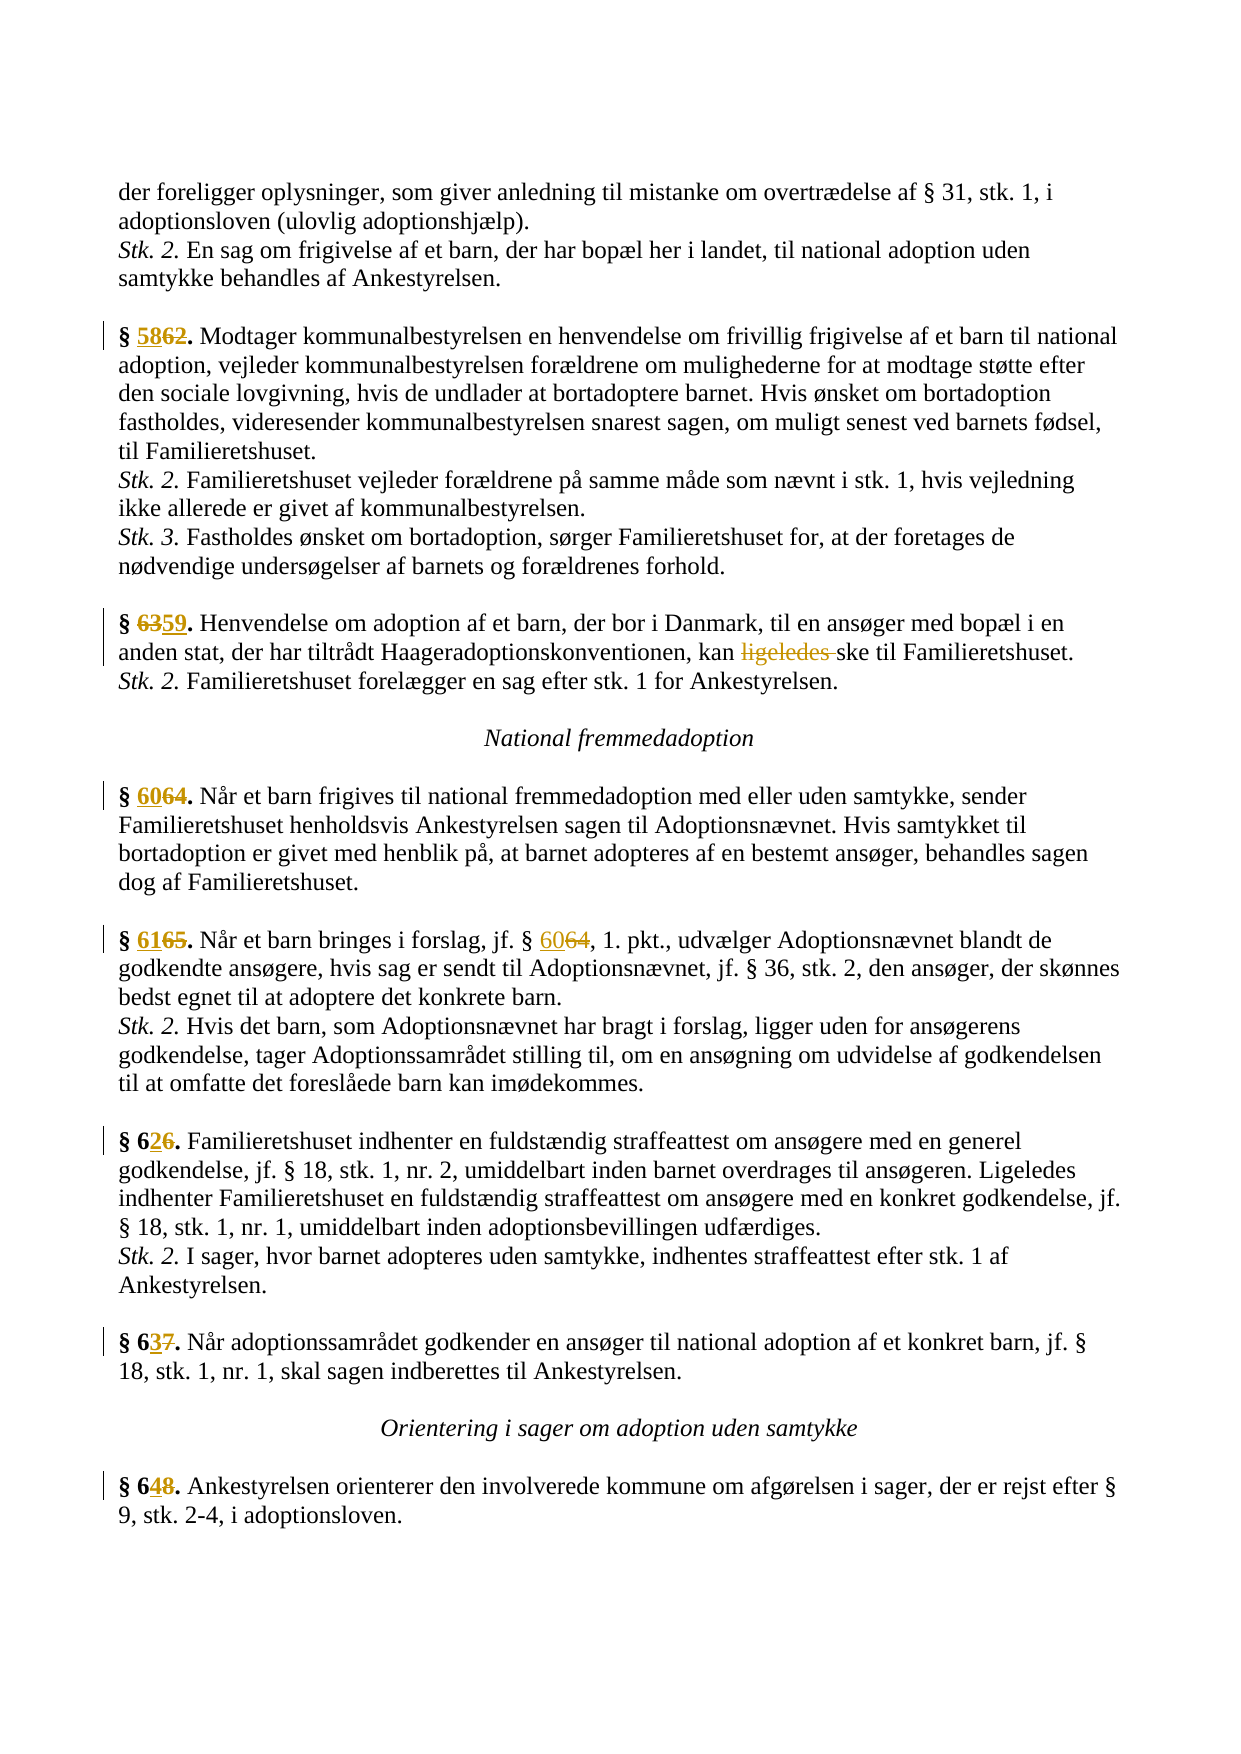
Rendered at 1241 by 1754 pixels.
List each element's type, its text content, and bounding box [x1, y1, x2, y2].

text § . Når et barn frigives til national fremmedadoption med eller uden samtykke, sender Familieretshuset henholdsvis Ankestyrelsen sagen til Adoptionsnævnet. Hvis samtykket til bortadoption er givet med henblik på, at barnet adopteres af en bestemt ansøger, behandles sagen dog af Familieretshuset. [118, 781, 1122, 896]
text Stk. 2. Hvis det barn, som Adoptionsnævnet har bragt i forslag, ligger uden for ansøgerens godkendelse, tager Adoptionssamrådet stilling til, om en ansøgning om udvidelse af godkendelsen til at omfatte det foreslåede barn kan imødekommes. [118, 1011, 1122, 1097]
text § . Henvendelse om adoption af et barn, der bor i Danmark, til en ansøger med bopæl i en anden stat, der har tiltrådt Haageradoptionskonventionen, kan ske til Familieretshuset. [118, 608, 1122, 666]
text § 6. Ankestyrelsen orienterer den involverede kommune om afgørelsen i sager, der er rejst efter § 9, stk. 2-4, i adoptionsloven. [118, 1471, 1122, 1528]
text Orientering i sager om adoption uden samtykke [118, 1413, 1122, 1442]
text § . Modtager kommunalbestyrelsen en henvendelse om frivillig frigivelse af et barn til national adoption, vejleder kommunalbestyrelsen forældrene om mulighederne for at modtage støtte efter den sociale lovgivning, hvis de undlader at bortadoptere barnet. Hvis ønsket om bortadoption fastholdes, videresender kommunalbestyrelsen snarest sagen, om muligt senest ved barnets fødsel, til Familieretshuset. [118, 321, 1122, 465]
text Stk. 2. Familieretshuset vejleder forældrene på samme måde som nævnt i stk. 1, hvis vejledning ikke allerede er givet af kommunalbestyrelsen. [118, 465, 1122, 522]
text Stk. 3. Fastholdes ønsket om bortadoption, sørger Familieretshuset for, at der foretages de nødvendige undersøgelser af barnets og forældrenes forhold. [118, 522, 1122, 580]
text Stk. 2. I sager, hvor barnet adopteres uden samtykke, indhentes straffeattest efter stk. 1 af Ankestyrelsen. [118, 1241, 1122, 1298]
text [118, 177, 1122, 235]
text § 6. Familieretshuset indhenter en fuldstændig straffeattest om ansøgere med en generel godkendelse, jf. § 18, stk. 1, nr. 2, umiddelbart inden barnet overdrages til ansøgeren. Ligeledes indhenter Familieretshuset en fuldstændig straffeattest om ansøgere med en konkret godkendelse, jf. § 18, stk. 1, nr. 1, umiddelbart inden adoptionsbevillingen udfærdiges. [118, 1126, 1122, 1241]
text Stk. 2. Familieretshuset forelægger en sag efter stk. 1 for Ankestyrelsen. [118, 666, 1122, 695]
text National fremmedadoption [118, 723, 1122, 752]
text Stk. 2. En sag om frigivelse af et barn, der har bopæl her i landet, til national adoption uden samtykke behandles af Ankestyrelsen. [118, 235, 1122, 292]
text § 6. Når adoptionssamrådet godkender en ansøger til national adoption af et konkret barn, jf. § 18, stk. 1, nr. 1, skal sagen indberettes til Ankestyrelsen. [118, 1327, 1122, 1385]
text § . Når et barn bringes i forslag, jf. § , 1. pkt., udvælger Adoptionsnævnet blandt de godkendte ansøgere, hvis sag er sendt til Adoptionsnævnet, jf. § 36, stk. 2, den ansøger, der skønnes bedst egnet til at adoptere det konkrete barn. [118, 925, 1122, 1011]
